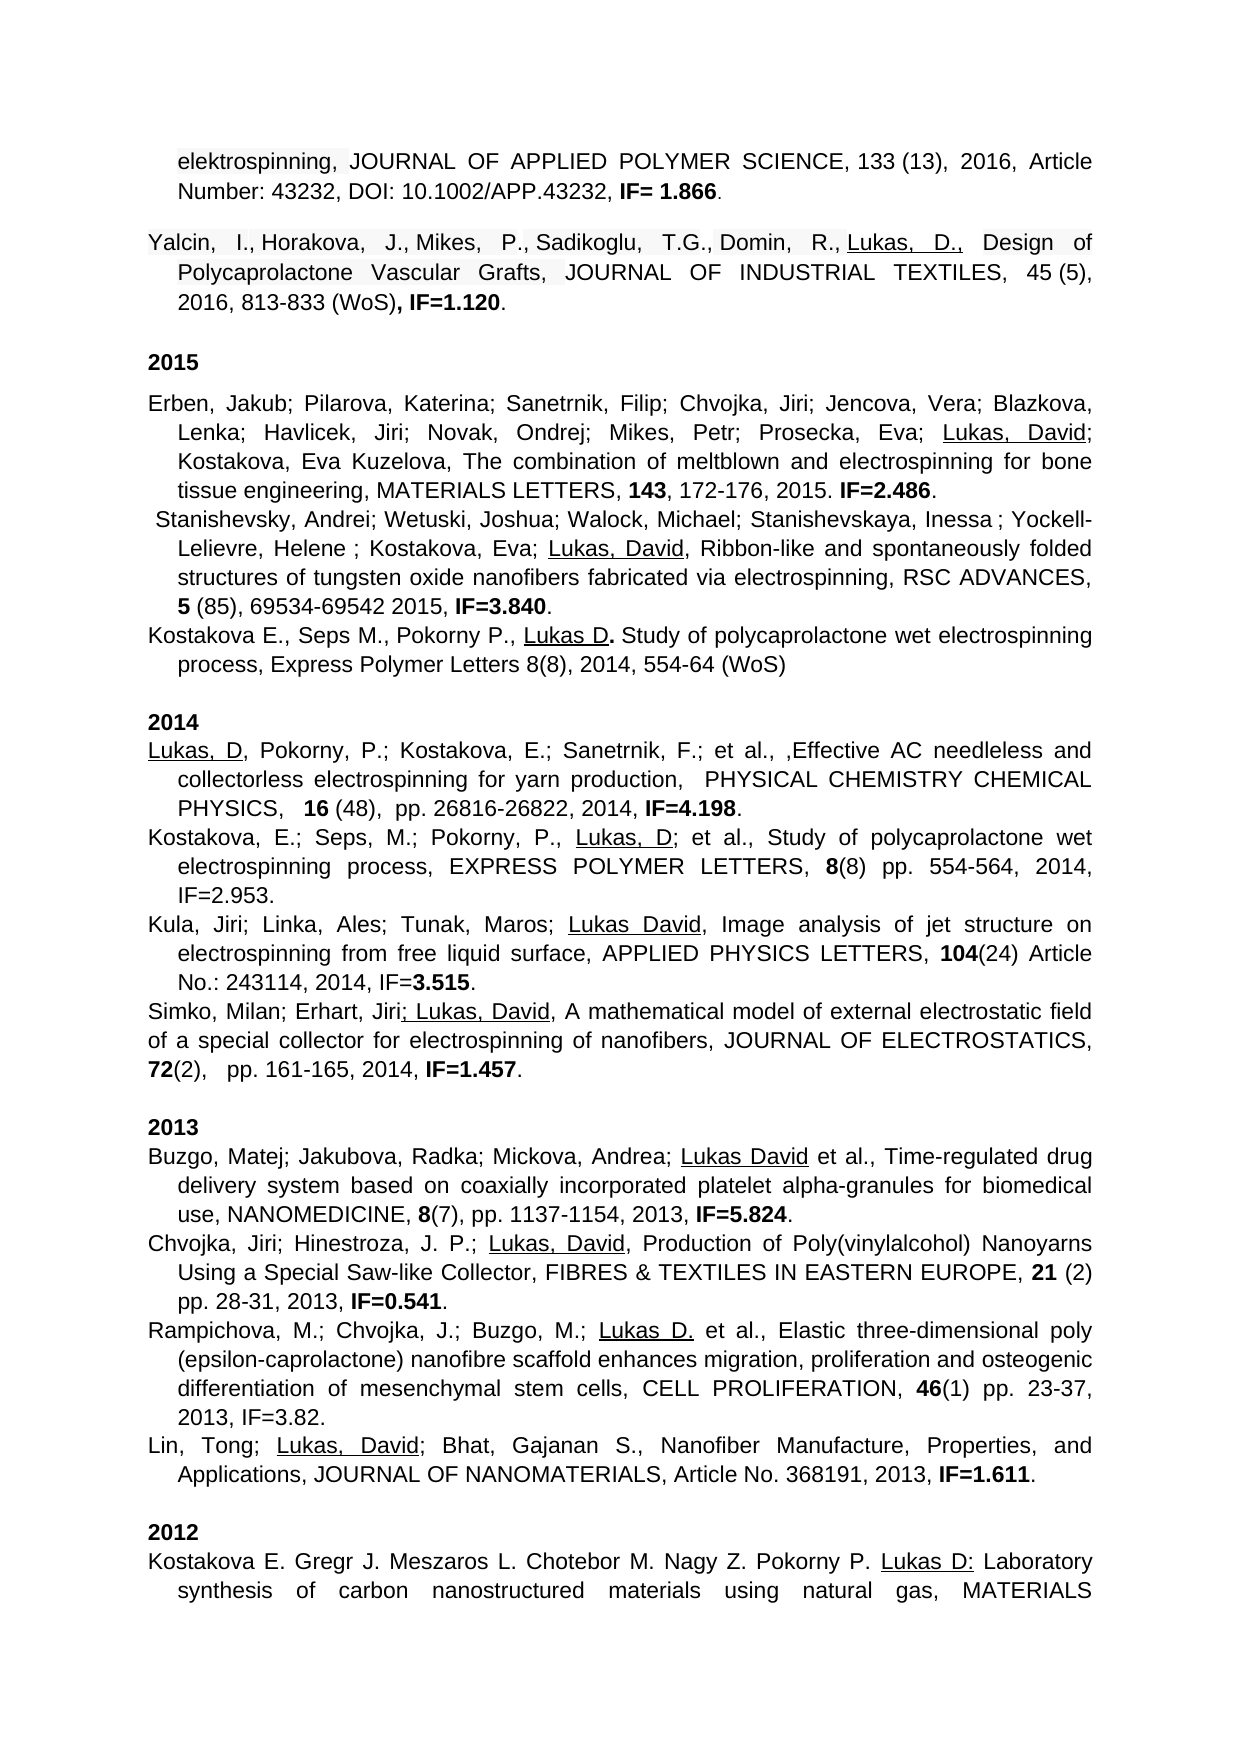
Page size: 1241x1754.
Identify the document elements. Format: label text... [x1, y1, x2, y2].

text Erben, Jakub; Pilarova, Katerina; Sanetrnik, Filip; Chvojka, Jiri; Jencova, Vera; Blazkova, Lenka; Havlicek, Jiri; Novak, Ondrej; Mikes, Petr; Prosecka, Eva; Lukas, David; Kostakova, Eva Kuzelova, The combination of meltblown and electrospinning for bone tissue engineering, MATERIALS LETTERS, 143, 172-176, 2015. IF=2.486. [148, 390, 1093, 503]
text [148, 1548, 1093, 1603]
text 2012 [148, 1519, 1093, 1546]
text Kostakova E., Seps M., Pokorny P., Lukas D. Study of polycaprolactone wet electrospinning process, Express Polymer Letters 8(8), 2014, 554-64 (WoS) [148, 622, 1093, 677]
text Lin, Tong; Lukas, David; Bhat, Gajanan S., Nanofiber Manufacture, Properties, and Applications, JOURNAL OF NANOMATERIALS, Article No. 368191, 2013, IF=1.611. [148, 1432, 1093, 1488]
text Chvojka, Jiri; Hinestroza, J. P.; Lukas, David, Production of Poly(vinylalcohol) Nanoyarns Using a Special Saw-like Collector, FIBRES & TEXTILES IN EASTERN EUROPE, 21 (2) pp. 28-31, 2013, IF=0.541. [148, 1230, 1093, 1314]
text 2014 [148, 708, 1093, 735]
text Kostakova, E.; Seps, M.; Pokorny, P., Lukas, D; et al., Study of polycaprolactone wet electrospinning process, EXPRESS POLYMER LETTERS, 8(8) pp. 554-564, 2014, IF=2.953. [148, 824, 1093, 908]
text Yalcin, I., Horakova, J., Mikes, P., Sadikoglu, T.G., Domin, R., Lukas, D., Design of Polycaprolactone Vascular Grafts, JOURNAL OF INDUSTRIAL TEXTILES, 45 (5), 2016, 813-833 (WoS), IF=1.120. [148, 229, 1093, 316]
text 2015 [148, 348, 1093, 375]
text Stanishevsky, Andrei; Wetuski, Joshua; Walock, Michael; Stanishevskaya, Inessa ; Yockell-Lelievre, Helene ; Kostakova, Eva; Lukas, David, Ribbon-like and spontaneously folded structures of tungsten oxide nanofibers fabricated via electrospinning, RSC ADVANCES, 5 (85), 69534-69542 2015, IF=3.840. [148, 506, 1093, 619]
text Kula, Jiri; Linka, Ales; Tunak, Maros; Lukas David, Image analysis of jet structure on electrospinning from free liquid surface, APPLIED PHYSICS LETTERS, 104(24) Article No.: 243114, 2014, IF=3.515. [148, 911, 1093, 995]
text Simko, Milan; Erhart, Jiri; Lukas, David, A mathematical model of external electrostatic field of a special collector for electrospinning of nanofibers, JOURNAL OF ELECTROSTATICS, 72(2), pp. 161-165, 2014, IF=1.457. [148, 998, 1093, 1082]
text Rampichova, M.; Chvojka, J.; Buzgo, M.; Lukas D. et al., Elastic three-dimensional poly (epsilon-caprolactone) nanofibre scaffold enhances migration, proliferation and osteogenic differentiation of mesenchymal stem cells, CELL PROLIFERATION, 46(1) pp. 23-37, 2013, IF=3.82. [148, 1317, 1093, 1430]
text 2013 [148, 1114, 1093, 1140]
text Lukas, D, Pokorny, P.; Kostakova, E.; Sanetrnik, F.; et al., ,Effective AC needleless and collectorless electrospinning for yarn production, PHYSICAL CHEMISTRY CHEMICAL PHYSICS, 16 (48), pp. 26816-26822, 2014, IF=4.198. [148, 737, 1093, 822]
text Buzgo, Matej; Jakubova, Radka; Mickova, Andrea; Lukas David et al., Time-regulated drug delivery system based on coaxially incorporated platelet alpha-granules for biomedical use, NANOMEDICINE, 8(7), pp. 1137-1154, 2013, IF=5.824. [148, 1143, 1093, 1227]
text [148, 148, 1093, 204]
